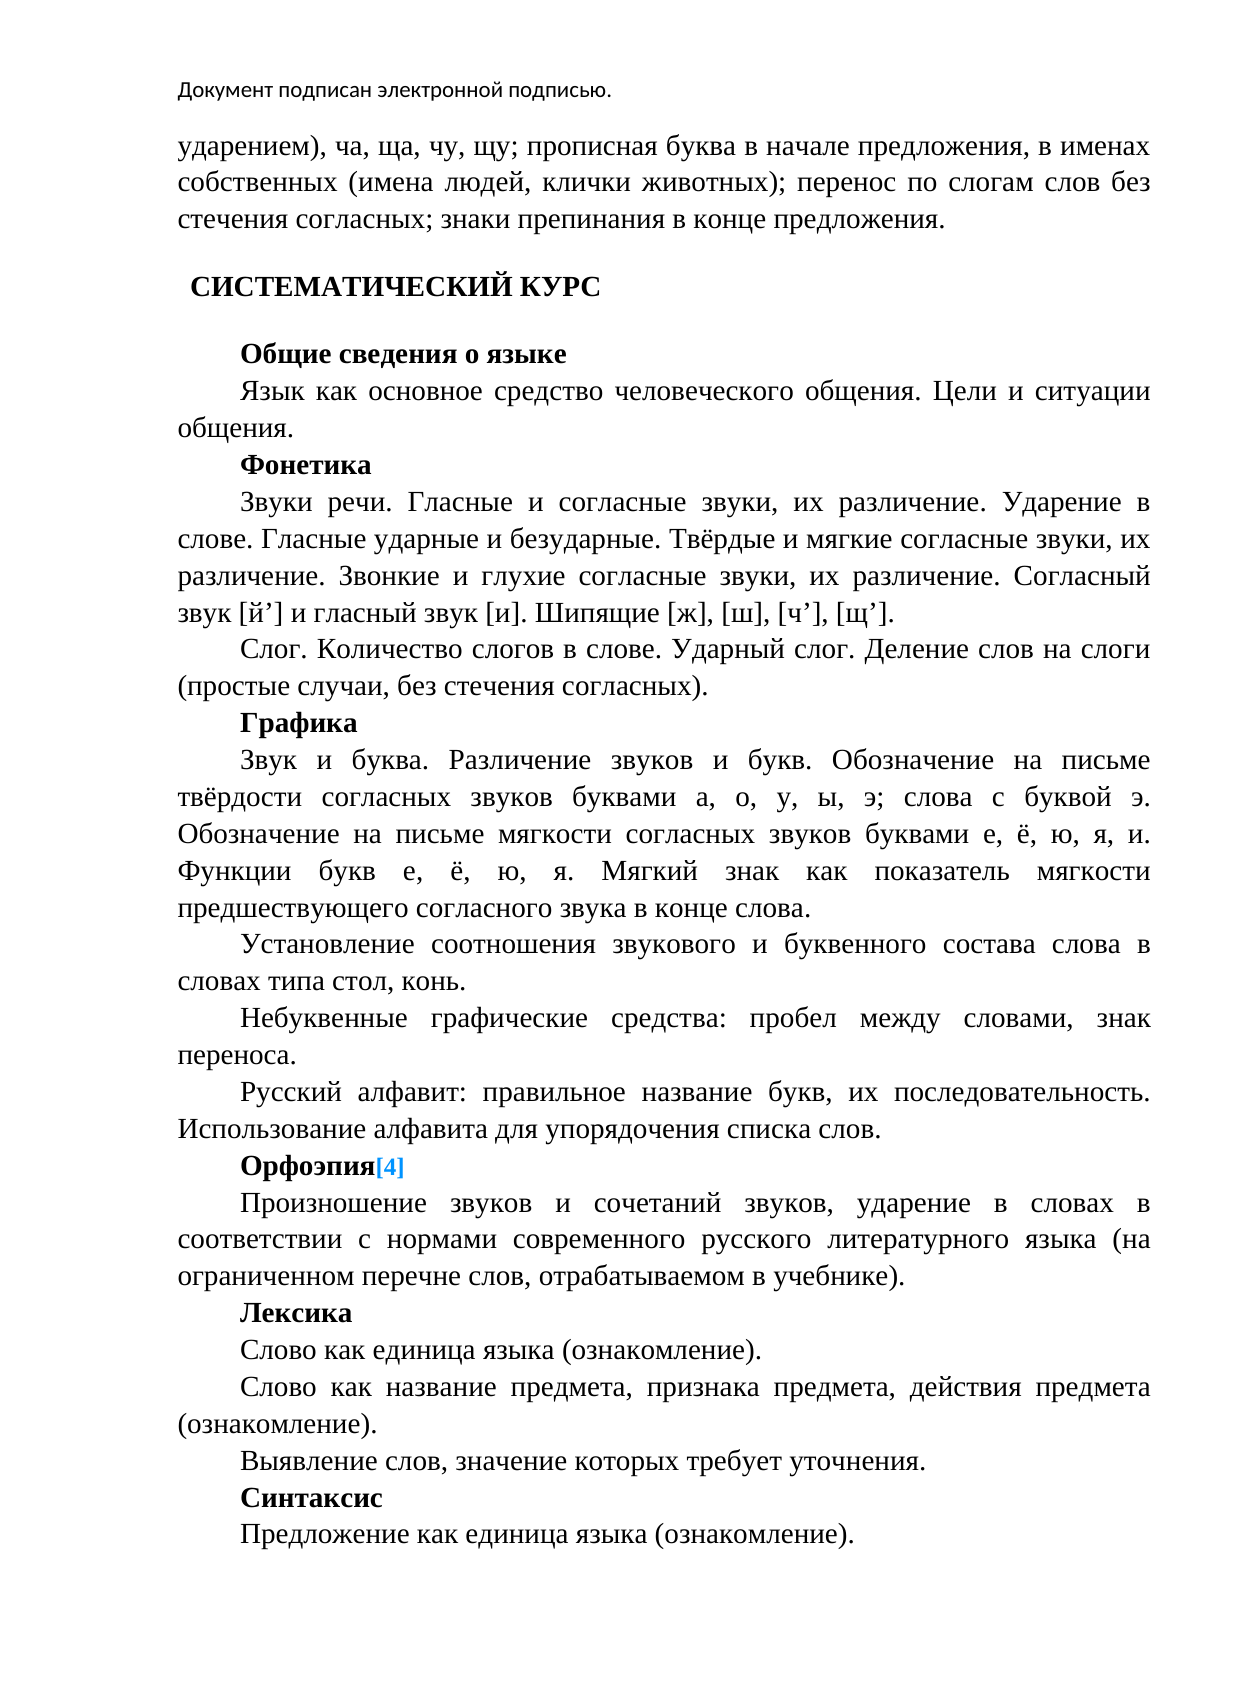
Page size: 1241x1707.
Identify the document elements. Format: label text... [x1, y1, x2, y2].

text Установление соотношения звукового и буквенного состава слова в словах типа стол, конь. [177, 927, 1152, 997]
text Графика [177, 705, 1152, 739]
text Фонетика [177, 447, 1152, 481]
text Слог. Количество слогов в слове. Ударный слог. Деление слов на слоги (простые случаи, без стечения согласных). [177, 632, 1152, 702]
text Предложение как единица языка (ознакомление). [177, 1517, 1152, 1550]
text Орфоэпия[4] [177, 1148, 1152, 1181]
text СИСТЕМАТИЧЕСКИЙ КУРС [190, 269, 1152, 303]
text Язык как основное средство человеческого общения. Цели и ситуации общения. [177, 373, 1152, 444]
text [177, 128, 1152, 235]
text Общие сведения о языке [177, 337, 1152, 370]
text Выявление слов, значение которых требует уточнения. [177, 1443, 1152, 1476]
text Слово как название предмета, признака предмета, действия предмета (ознакомление). [177, 1369, 1152, 1439]
text Звуки речи. Гласные и согласные звуки, их различение. Ударение в слове. Гласные ударные и безударные. Твёрдые и мягкие согласные звуки, их различение. Звонкие и глухие согласные звуки, их различение. Согласный звук [й’] и гласный звук [и]. Шипящие [ж], [ш], [ч’], [щ’]. [177, 484, 1152, 628]
text Лексика [177, 1295, 1152, 1329]
text Синтаксис [177, 1480, 1152, 1513]
text Звук и буква. Различение звуков и букв. Обозначение на письме твёрдости согласных звуков буквами а, о, у, ы, э; слова с буквой э. Обозначение на письме мягкости согласных звуков буквами е, ё, ю, я, и. Функции букв е, ё, ю, я. Мягкий знак как показатель мягкости предшествующего согласного звука в конце слова. [177, 742, 1152, 923]
text Слово как единица языка (ознакомление). [177, 1332, 1152, 1366]
text Русский алфавит: правильное название букв, их последовательность. Использование алфавита для упорядочения списка слов. [177, 1074, 1152, 1144]
text Произношение звуков и сочетаний звуков, ударение в словах в соответствии с нормами современного русского литературного языка (на ограниченном перечне слов, отрабатываемом в учебнике). [177, 1185, 1152, 1292]
text Небуквенные графические средства: пробел между словами, знак переноса. [177, 1000, 1152, 1071]
